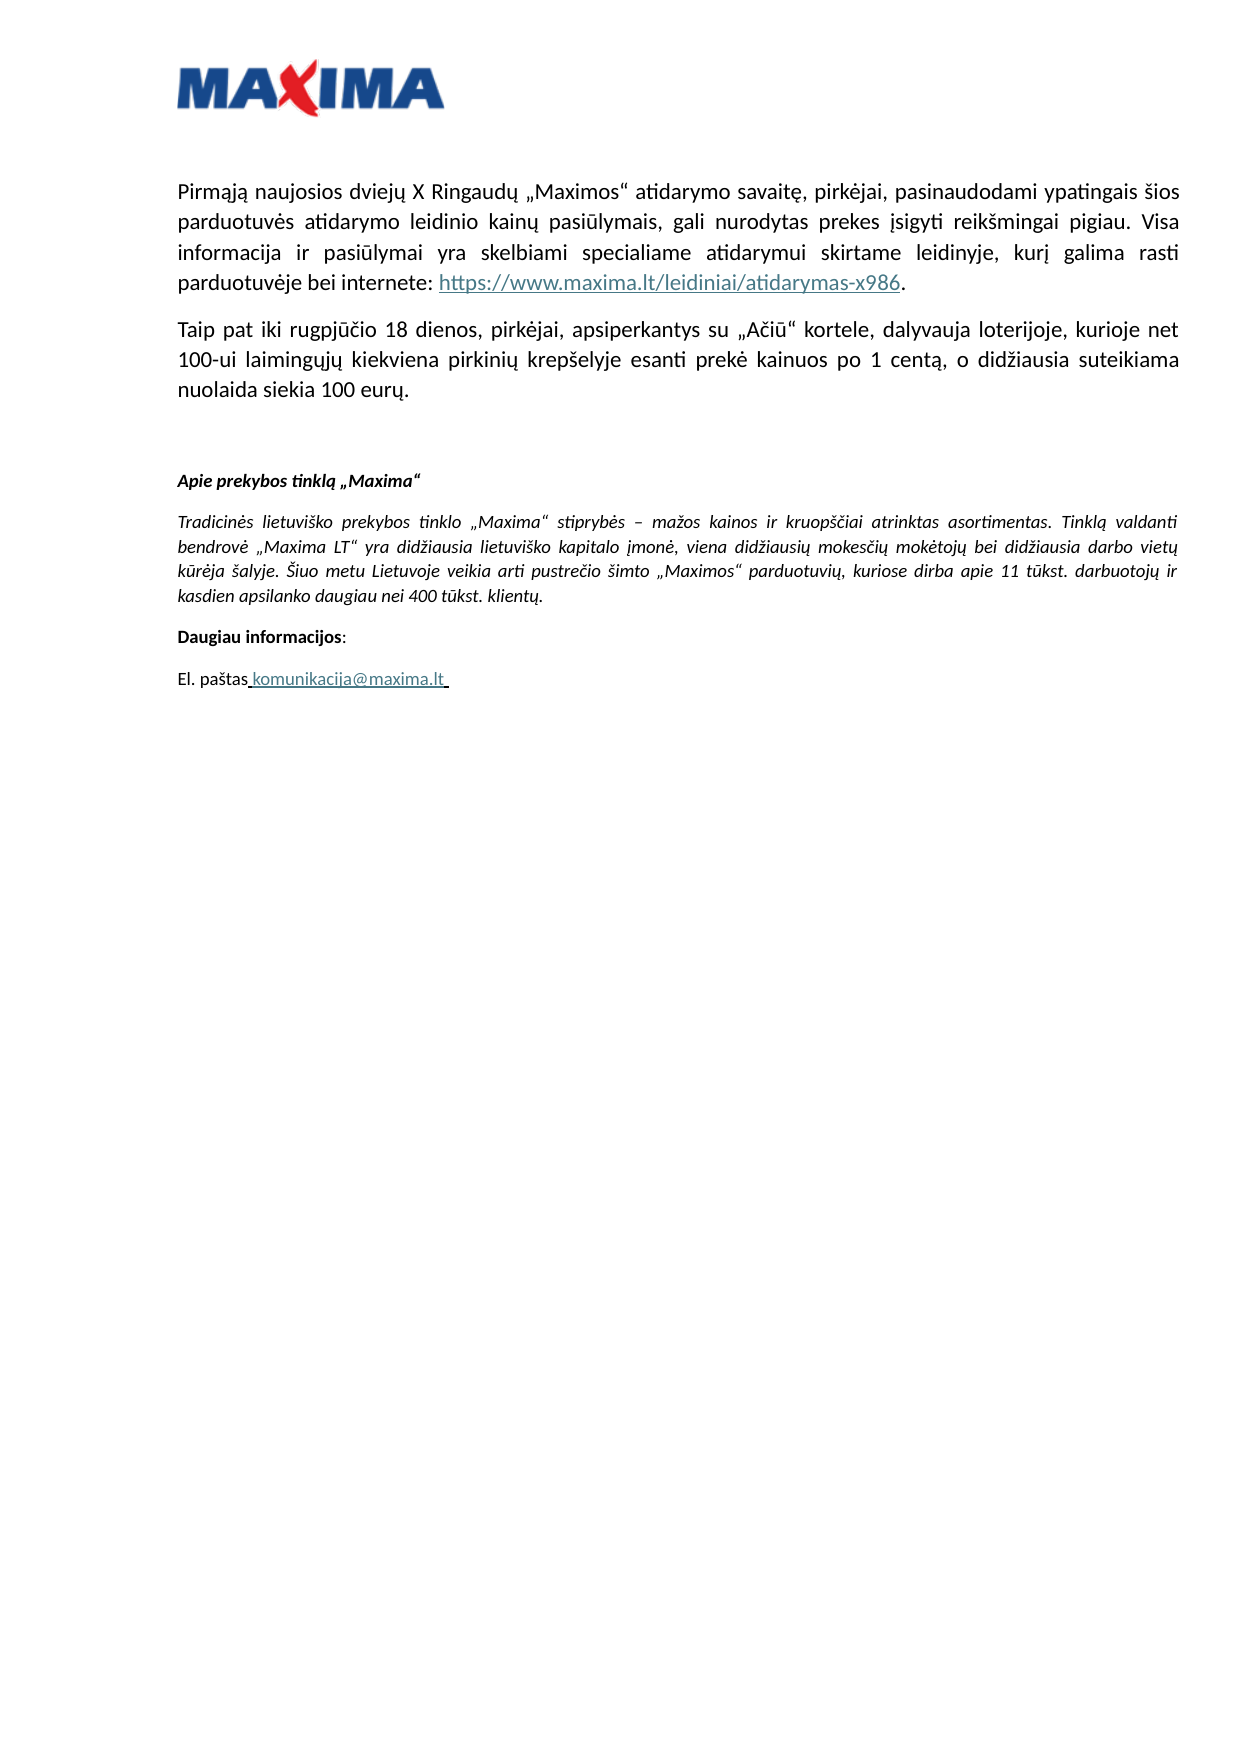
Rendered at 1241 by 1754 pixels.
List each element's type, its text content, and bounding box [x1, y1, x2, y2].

text Pirmąją naujosios dviejų X Ringaudų „Maximos“ atidarymo savaitę, pirkėjai, pasinaudodami ypatingais šios parduotuvės atidarymo leidinio kainų pasiūlymais, gali nurodytas prekes įsigyti reikšmingai pigiau. Visa informacija ir pasiūlymai yra skelbiami specialiame atidarymui skirtame leidinyje, kurį galima rasti parduotuvėje bei internete: https://www.maxima.lt/leidiniai/atidarymas-x986. [177, 177, 1181, 296]
text Daugiau informacijos: [177, 626, 1181, 648]
picture [177, 59, 445, 118]
text Tradicinės lietuviško prekybos tinklo „Maxima“ stiprybės – mažos kainos ir kruopščiai atrinktas asortimentas. Tinklą valdanti bendrovė „Maxima LT“ yra didžiausia lietuviško kapitalo įmonė, viena didžiausių mokesčių mokėtojų bei didžiausia darbo vietų kūrėja šalyje. Šiuo metu Lietuvoje veikia arti pustrečio šimto „Maximos“ parduotuvių, kuriose dirba apie 11 tūkst. darbuotojų ir kasdien apsilanko daugiau nei 400 tūkst. klientų. [177, 510, 1181, 607]
text Apie prekybos tinklą „Maxima“ [177, 469, 1181, 492]
text Taip pat iki rugpjūčio 18 dienos, pirkėjai, apsiperkantys su „Ačiū“ kortele, dalyvauja loterijoje, kurioje net 100-ui laimingųjų kiekviena pirkinių krepšelyje esanti prekė kainuos po 1 centą, o didžiausia suteikiama nuolaida siekia 100 eurų. [177, 315, 1181, 403]
text El. paštas komunikacija@maxima.lt [177, 667, 1181, 690]
